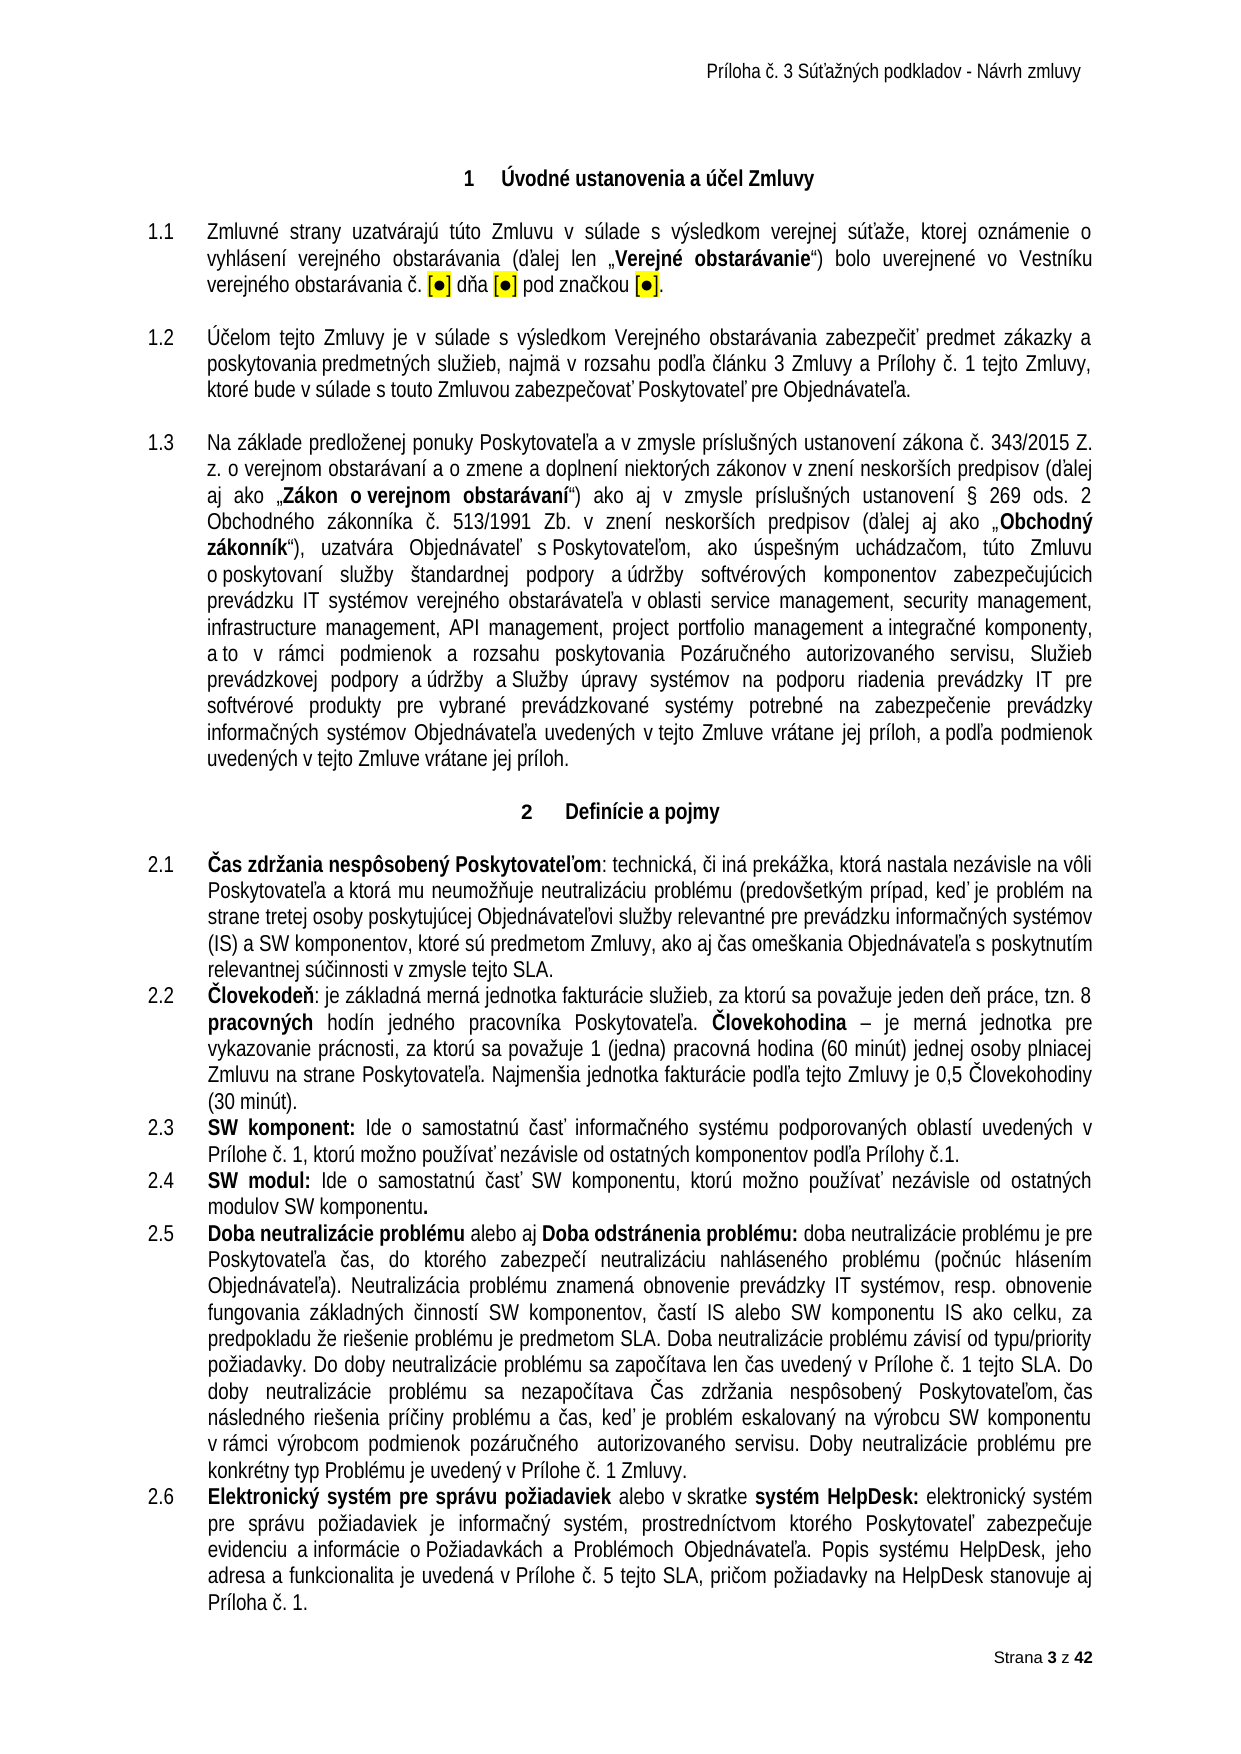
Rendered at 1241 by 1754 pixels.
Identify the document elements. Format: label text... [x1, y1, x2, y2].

list Zmluvné strany uzatvárajú túto Zmluvu v súlade s výsledkom verejnej súťaže, ktorej oznámenie o vyhlásení verejného obstarávania (ďalej len „Verejné obstarávanie“) bolo uverejnené vo Vestníku verejného obstarávania č. [●] dňa [●] pod značkou [●]. [148, 218, 1092, 297]
list Účelom tejto Zmluvy je v súlade s výsledkom Verejného obstarávania zabezpečiť predmet zákazky a poskytovania predmetných služieb, najmä v rozsahu podľa článku 3 Zmluvy a Prílohy č. 1 tejto Zmluvy, ktoré bude v súlade s touto Zmluvou zabezpečovať Poskytovateľ pre Objednávateľa. [148, 323, 1092, 403]
list Doba neutralizácie problému alebo aj Doba odstránenia problému: doba neutralizácie problému je pre Poskytovateľa čas, do ktorého zabezpečí neutralizáciu nahláseného problému (počnúc hlásením Objednávateľa). Neutralizácia problému znamená obnovenie prevádzky IT systémov, resp. obnovenie fungovania základných činností SW komponentov, častí IS alebo SW komponentu IS ako celku, za predpokladu že riešenie problému je predmetom SLA. Doba neutralizácie problému závisí od typu/priority požiadavky. Do doby neutralizácie problému sa započítava len čas uvedený v Prílohe č. 1 tejto SLA. Do doby neutralizácie problému sa nezapočítava Čas zdržania nespôsobený Poskytovateľom, čas následného riešenia príčiny problému a čas, keď je problém eskalovaný na výrobcu SW komponentu v rámci výrobcom podmienok pozáručného autorizovaného servisu. Doby neutralizácie problému pre konkrétny typ Problému je uvedený v Prílohe č. 1 Zmluvy. [148, 1219, 1092, 1483]
list SW modul: Ide o samostatnú časť SW komponentu, ktorú možno používať nezávisle od ostatných modulov SW komponentu. [148, 1167, 1092, 1219]
list Elektronický systém pre správu požiadaviek alebo v skratke systém HelpDesk: elektronický systém pre správu požiadaviek je informačný systém, prostredníctvom ktorého Poskytovateľ zabezpečuje evidenciu a informácie o Požiadavkách a Problémoch Objednávateľa. Popis systému HelpDesk, jeho adresa a funkcionalita je uvedená v Prílohe č. 5 tejto SLA, pričom požiadavky na HelpDesk stanovuje aj Príloha č. 1. [148, 1483, 1092, 1615]
subtitle Úvodné ustanovenia a účel Zmluvy [185, 165, 1092, 192]
list Čas zdržania nespôsobený Poskytovateľom: technická, či iná prekážka, ktorá nastala nezávisle na vôli Poskytovateľa a ktorá mu neumožňuje neutralizáciu problému (predovšetkým prípad, keď je problém na strane tretej osoby poskytujúcej Objednávateľovi služby relevantné pre prevádzku informačných systémov (IS) a SW komponentov, ktoré sú predmetom Zmluvy, ako aj čas omeškania Objednávateľa s poskytnutím relevantnej súčinnosti v zmysle tejto SLA. [148, 851, 1092, 982]
list Definície a pojmy [148, 798, 1092, 824]
list Človekodeň: je základná merná jednotka fakturácie služieb, za ktorú sa považuje jeden deň práce, tzn. 8 pracovných hodín jedného pracovníka Poskytovateľa. Človekohodina – je merná jednotka pre vykazovanie prácnosti, za ktorú sa považuje 1 (jedna) pracovná hodina (60 minút) jednej osoby plniacej Zmluvu na strane Poskytovateľa. Najmenšia jednotka fakturácie podľa tejto Zmluvy je 0,5 Človekohodiny (30 minút). [148, 982, 1092, 1114]
list Na základe predloženej ponuky Poskytovateľa a v zmysle príslušných ustanovení zákona č. 343/2015 Z. z. o verejnom obstarávaní a o zmene a doplnení niektorých zákonov v znení neskorších predpisov (ďalej aj ako „Zákon o verejnom obstarávaní“) ako aj v zmysle príslušných ustanovení § 269 ods. 2 Obchodného zákonníka č. 513/1991 Zb. v znení neskorších predpisov (ďalej aj ako „Obchodný zákonník“), uzatvára Objednávateľ s Poskytovateľom, ako úspešným uchádzačom, túto Zmluvu o poskytovaní služby štandardnej podpory a údržby softvérových komponentov zabezpečujúcich prevádzku IT systémov verejného obstarávateľa v oblasti service management, security management, infrastructure management, API management, project portfolio management a integračné komponenty, a to v rámci podmienok a rozsahu poskytovania Pozáručného autorizovaného servisu, Služieb prevádzkovej podpory a údržby a Služby úpravy systémov na podporu riadenia prevádzky IT pre softvérové produkty pre vybrané prevádzkované systémy potrebné na zabezpečenie prevádzky informačných systémov Objednávateľa uvedených v tejto Zmluve vrátane jej príloh, a podľa podmienok uvedených v tejto Zmluve vrátane jej príloh. [148, 429, 1092, 772]
list SW komponent: Ide o samostatnú časť informačného systému podporovaných oblastí uvedených v Prílohe č. 1, ktorú možno používať nezávisle od ostatných komponentov podľa Prílohy č.1. [148, 1114, 1092, 1167]
